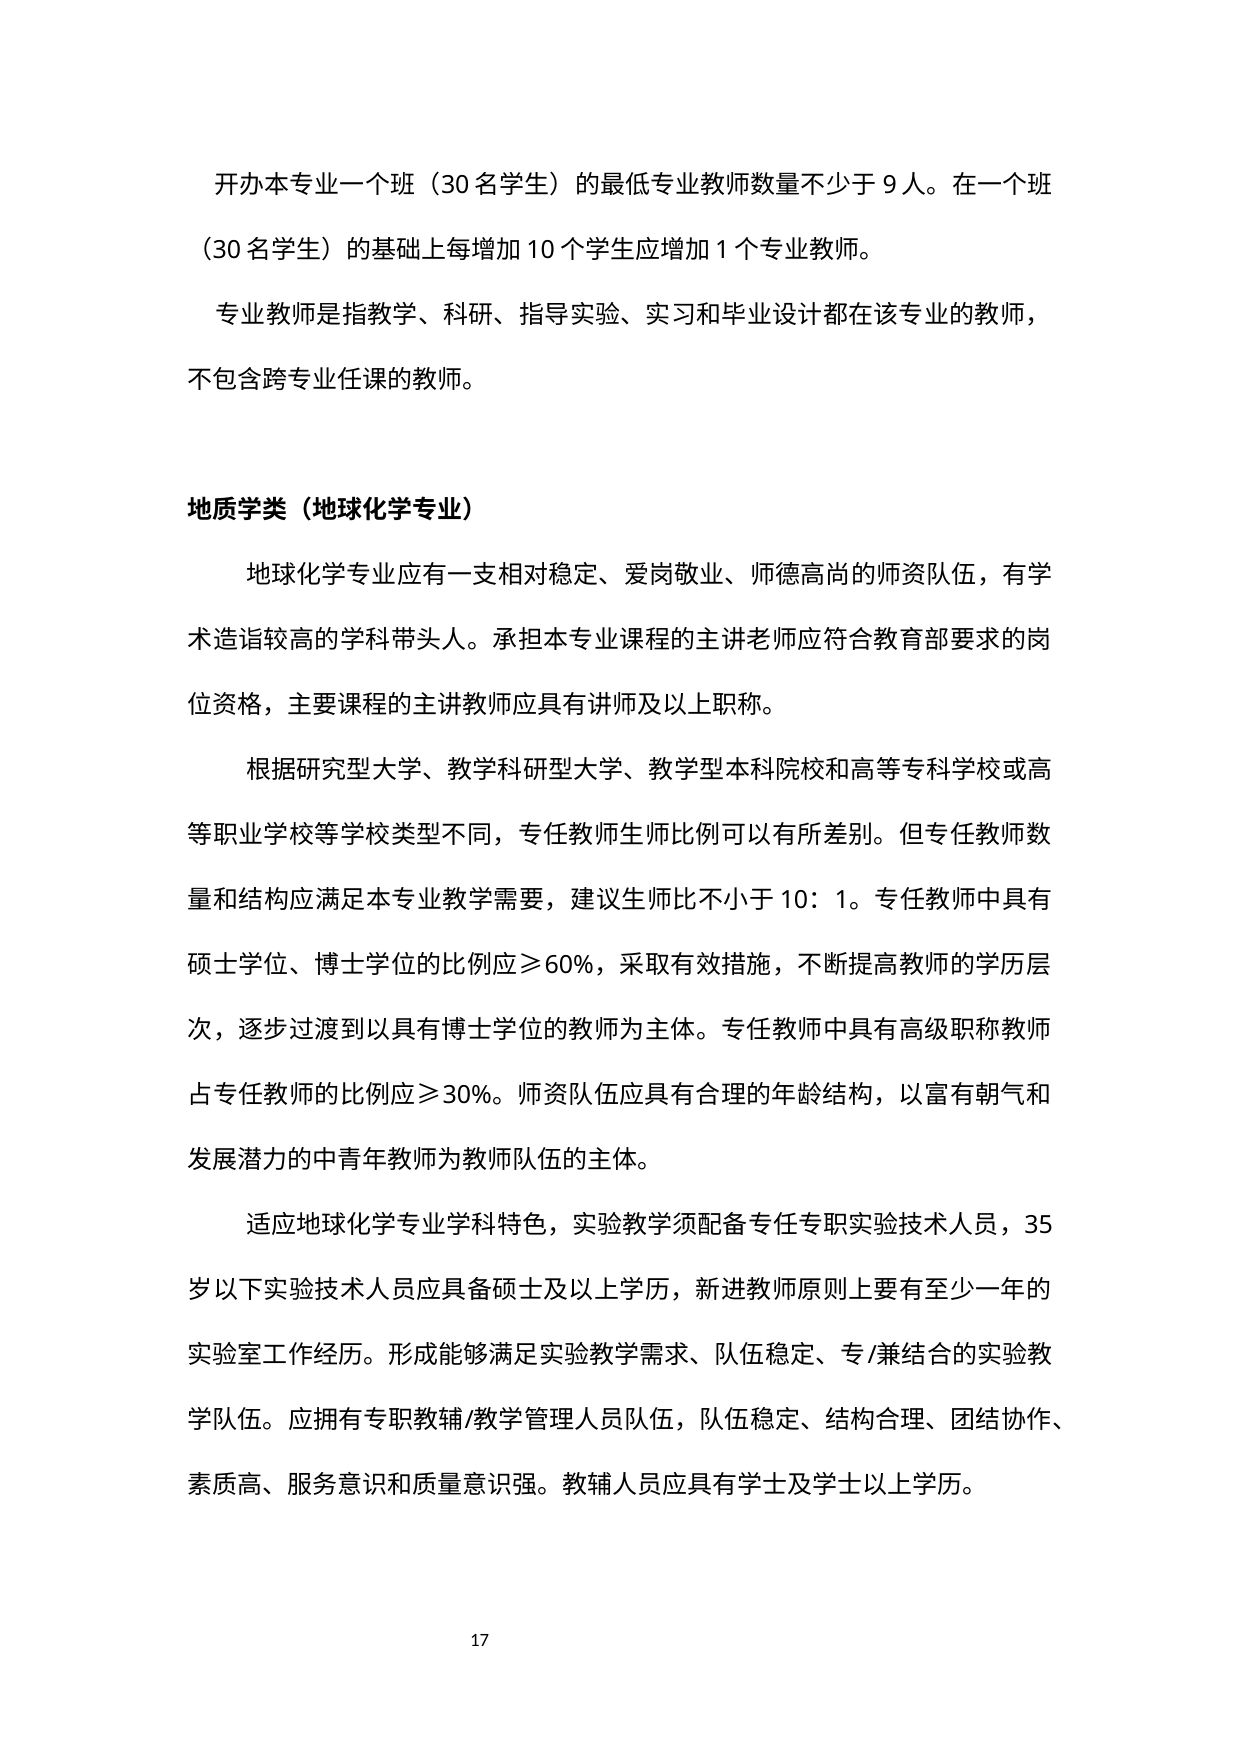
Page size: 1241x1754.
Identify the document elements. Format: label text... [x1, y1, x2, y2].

text 专业教师是指教学、科研、指导实验、实习和毕业设计都在该专业的教师，不包含跨专业任课的教师。 [187, 280, 1053, 410]
text 根据研究型大学、教学科研型大学、教学型本科院校和高等专科学校或高等职业学校等学校类型不同，专任教师生师比例可以有所差别。但专任教师数量和结构应满足本专业教学需要，建议生师比不小于10：1。专任教师中具有硕士学位、博士学位的比例应≥60%，采取有效措施，不断提高教师的学历层次，逐步过渡到以具有博士学位的教师为主体。专任教师中具有高级职称教师占专任教师的比例应≥30%。师资队伍应具有合理的年龄结构，以富有朝气和发展潜力的中青年教师为教师队伍的主体。 [187, 735, 1053, 1190]
text 开办本专业一个班（30名学生）的最低专业教师数量不少于9人。在一个班（30名学生）的基础上每增加10个学生应增加1个专业教师。 [187, 150, 1053, 280]
text 地球化学专业应有一支相对稳定、爱岗敬业、师德高尚的师资队伍，有学术造诣较高的学科带头人。承担本专业课程的主讲老师应符合教育部要求的岗位资格，主要课程的主讲教师应具有讲师及以上职称。 [187, 540, 1053, 735]
text 适应地球化学专业学科特色，实验教学须配备专任专职实验技术人员，35岁以下实验技术人员应具备硕士及以上学历，新进教师原则上要有至少一年的实验室工作经历。形成能够满足实验教学需求、队伍稳定、专/兼结合的实验教学队伍。应拥有专职教辅/教学管理人员队伍，队伍稳定、结构合理、团结协作、素质高、服务意识和质量意识强。教辅人员应具有学士及学士以上学历。 [187, 1190, 1053, 1515]
subtitle 地质学类（地球化学专业） [187, 475, 1053, 540]
